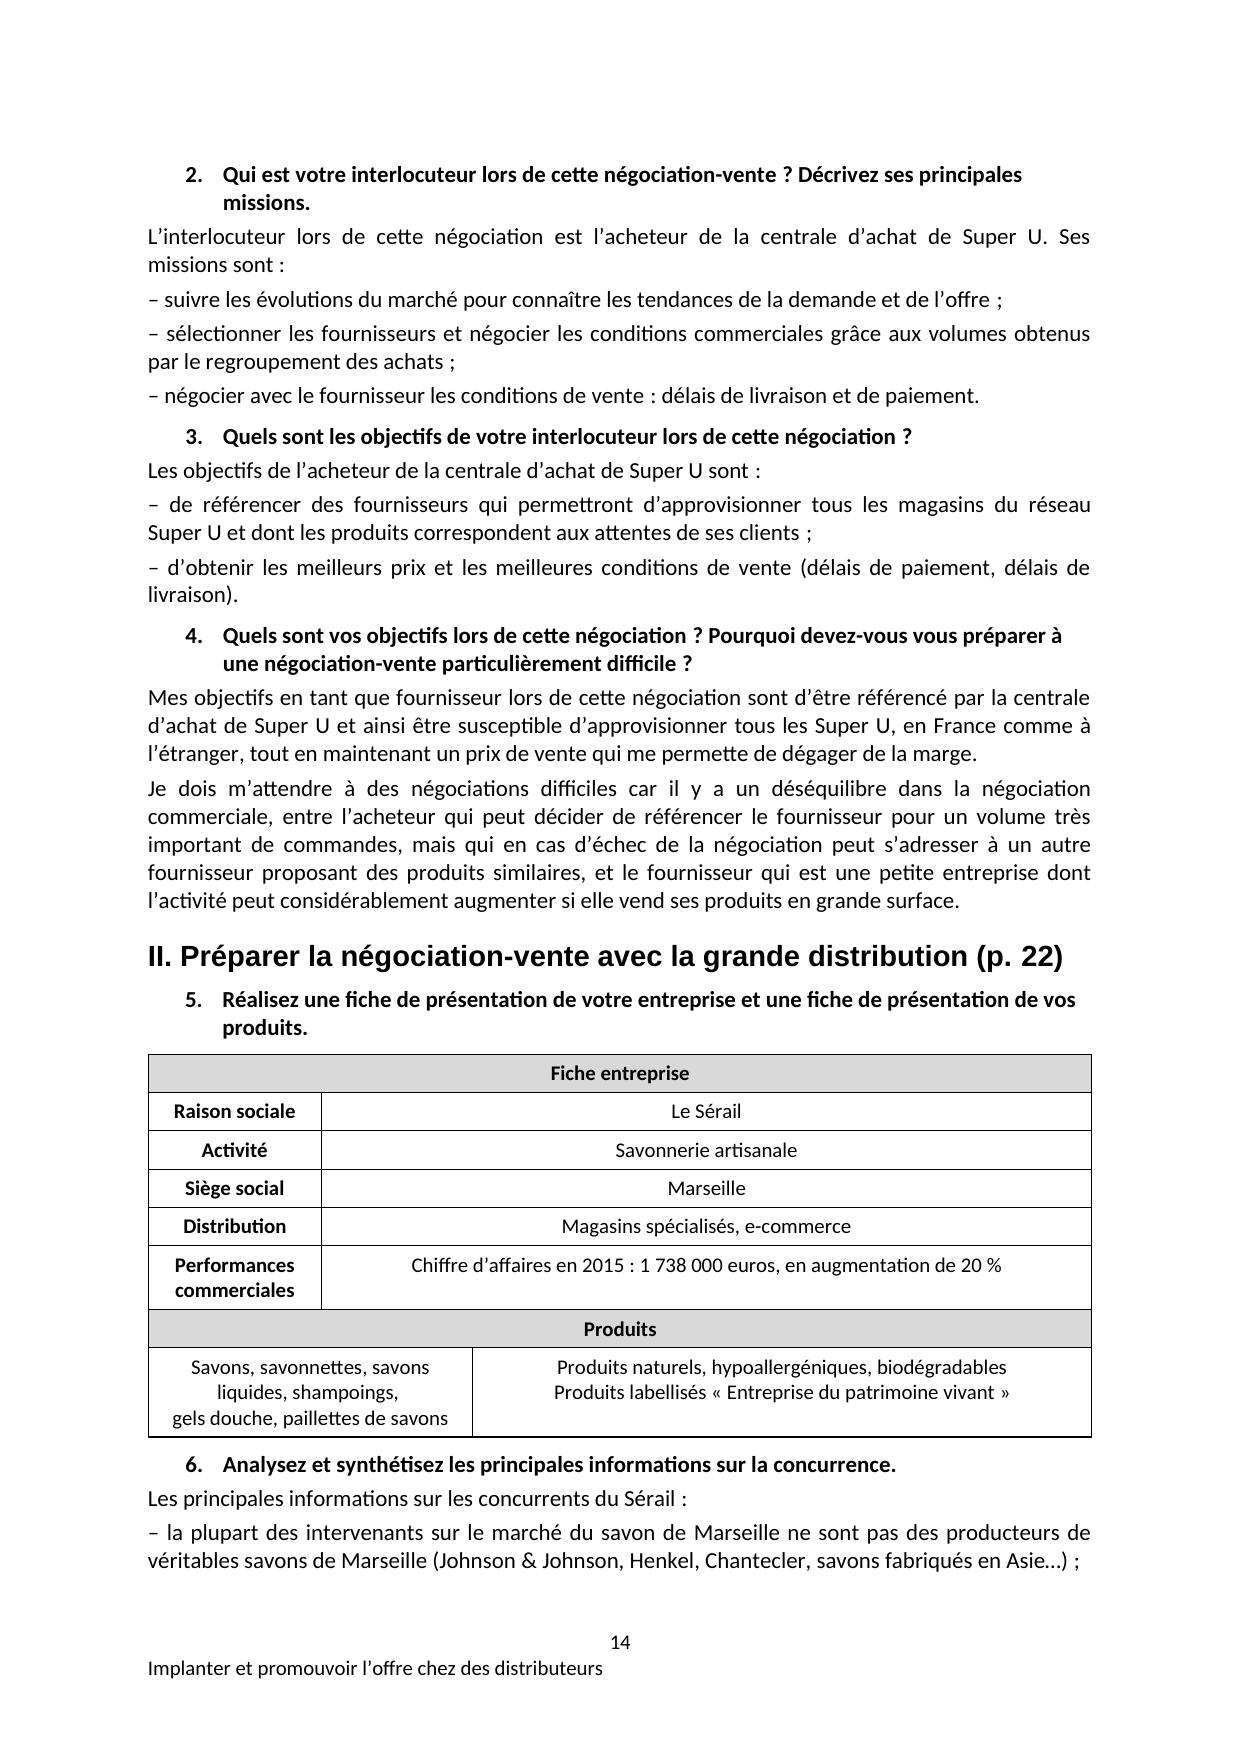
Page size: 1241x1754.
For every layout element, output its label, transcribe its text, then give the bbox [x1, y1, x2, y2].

table_cell Chiffre d’affaires en 2015 : 1 738 000 euros, en augmentation de 20 % [322, 1246, 1091, 1309]
text Quels sont vos objectifs lors de cette négociation ? Pourquoi devez-vous vous préparer à une négociation-vente particulièrement difficile ? [185, 621, 1093, 677]
text Les objectifs de l’acheteur de la centrale d’achat de Super U sont : [148, 456, 1093, 484]
table_cell Activité [149, 1131, 321, 1168]
table_cell Savons, savonnettes, savons liquides, shampoings, gels douche, paillettes de savons [149, 1348, 472, 1436]
text L’interlocuteur lors de cette négociation est l’acheteur de la centrale d’achat de Super U. Ses missions sont : [148, 222, 1093, 278]
text – d’obtenir les meilleurs prix et les meilleures conditions de vente (délais de paiement, délais de livraison). [148, 553, 1093, 609]
text – négocier avec le fournisseur les conditions de vente : délais de livraison et de paiement. [148, 381, 1093, 409]
text Les principales informations sur les concurrents du Sérail : [148, 1484, 1093, 1512]
text – la plupart des intervenants sur le marché du savon de Marseille ne sont pas des producteurs de véritables savons de Marseille (Johnson & Johnson, Henkel, Chantecler, savons fabriqués en Asie…) ; [148, 1518, 1093, 1574]
table_cell Produits [149, 1310, 1091, 1347]
text Quels sont les objectifs de votre interlocuteur lors de cette négociation ? [185, 422, 1093, 450]
text Qui est votre interlocuteur lors de cette négociation-vente ? Décrivez ses principales missions. [185, 160, 1093, 216]
table_cell Raison sociale [149, 1093, 321, 1130]
table_cell Le Sérail [322, 1093, 1091, 1130]
text II. Préparer la négociation-vente avec la grande distribution (p. 22) [148, 939, 1093, 972]
table_cell Produits naturels, hypoallergéniques, biodégradables Produits labellisés « Entreprise du patrimoine vivant » [473, 1348, 1091, 1436]
table_cell Performances commerciales [149, 1246, 321, 1309]
text – suivre les évolutions du marché pour connaître les tendances de la demande et de l’offre ; [148, 285, 1093, 313]
table_cell Marseille [322, 1170, 1091, 1207]
table_cell Savonnerie artisanale [322, 1131, 1091, 1168]
table_header Fiche entreprise [149, 1055, 1091, 1092]
table_cell Magasins spécialisés, e-commerce [322, 1208, 1091, 1245]
text Mes objectifs en tant que fournisseur lors de cette négociation sont d’être référencé par la centrale d’achat de Super U et ainsi être susceptible d’approvisionner tous les Super U, en France comme à l’étranger, tout en maintenant un prix de vente qui me permette de dégager de la marge. [148, 683, 1093, 767]
text Réalisez une fiche de présentation de votre entreprise et une fiche de présentation de vos produits. [185, 985, 1093, 1041]
text Je dois m’attendre à des négociations difficiles car il y a un déséquilibre dans la négociation commerciale, entre l’acheteur qui peut décider de référencer le fournisseur pour un volume très important de commandes, mais qui en cas d’échec de la négociation peut s’adresser à un autre fournisseur proposant des produits similaires, et le fournisseur qui est une petite entreprise dont l’activité peut considérablement augmenter si elle vend ses produits en grande surface. [148, 774, 1093, 914]
text – sélectionner les fournisseurs et négocier les conditions commerciales grâce aux volumes obtenus par le regroupement des achats ; [148, 319, 1093, 375]
table_cell Siège social [149, 1170, 321, 1207]
table_cell Distribution [149, 1208, 321, 1245]
text – de référencer des fournisseurs qui permettront d’approvisionner tous les magasins du réseau Super U et dont les produits correspondent aux attentes de ses clients ; [148, 490, 1093, 546]
text Analysez et synthétisez les principales informations sur la concurrence. [185, 1450, 1093, 1478]
